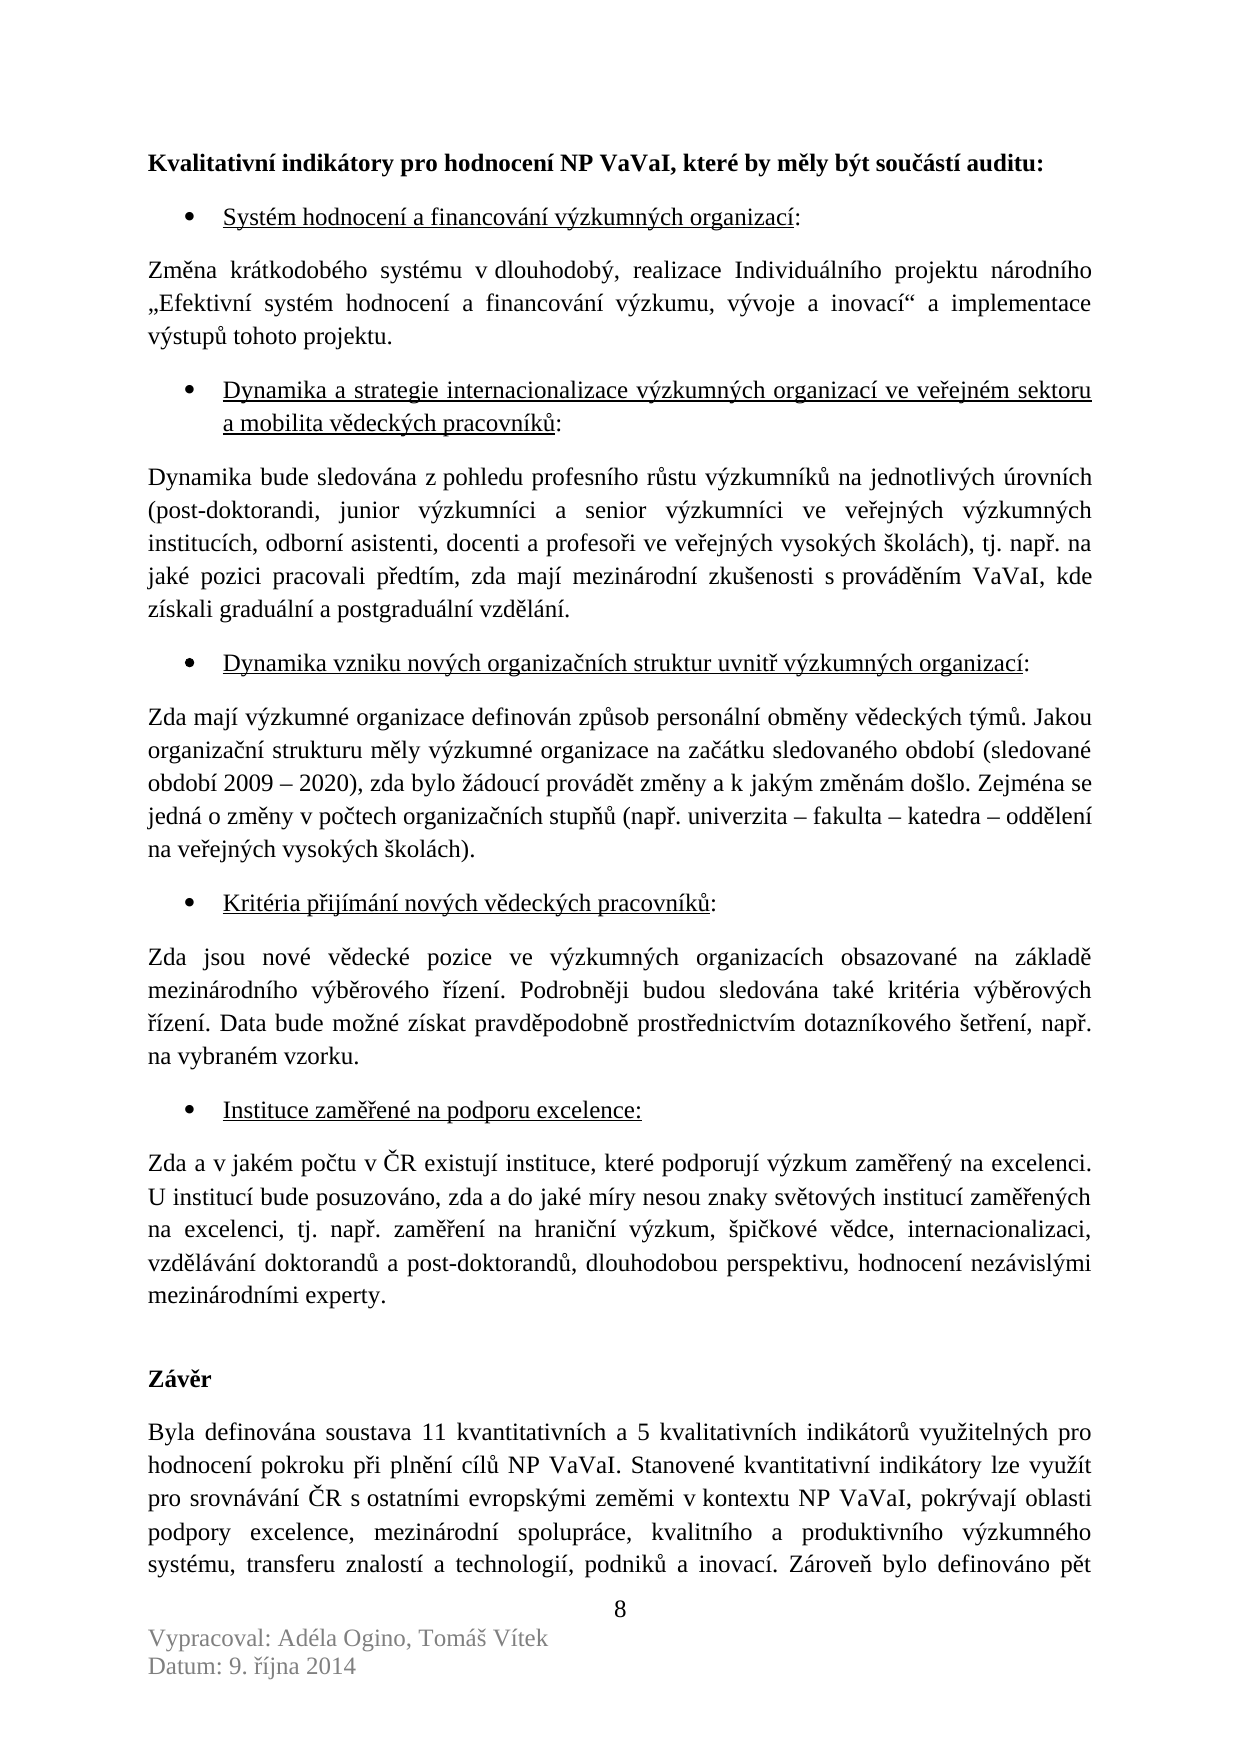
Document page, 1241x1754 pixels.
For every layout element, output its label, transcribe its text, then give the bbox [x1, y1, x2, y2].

text Kvalitativní indikátory pro hodnocení NP VaVaI, které by měly být součástí auditu: [148, 148, 1092, 176]
list Systém hodnocení a financování výzkumných organizací: [185, 202, 1092, 230]
text Dynamika bude sledována z pohledu profesního růstu výzkumníků na jednotlivých úrovních (post-doktorandi, junior výzkumníci a senior výzkumníci ve veřejných výzkumných institucích, odborní asistenti, docenti a profesoři ve veřejných vysokých školách), tj. např. na jaké pozici pracovali předtím, zda mají mezinárodní zkušenosti s prováděním VaVaI, kde získali graduální a postgraduální vzdělání. [148, 462, 1092, 623]
list Instituce zaměřené na podporu excelence: [185, 1095, 1092, 1123]
list Kritéria přijímání nových vědeckých pracovníků: [185, 888, 1092, 917]
list Dynamika a strategie internacionalizace výzkumných organizací ve veřejném sektoru a mobilita vědeckých pracovníků: [185, 375, 1092, 437]
text Zda mají výzkumné organizace definován způsob personální obměny vědeckých týmů. Jakou organizační strukturu měly výzkumné organizace na začátku sledovaného období (sledované období 2009 – 2020), zda bylo žádoucí provádět změny a k jakým změnám došlo. Zejména se jedná o změny v počtech organizačních stupňů (např. univerzita – fakulta – katedra – oddělení na veřejných vysokých školách). [148, 702, 1092, 863]
text Závěr [148, 1364, 1092, 1392]
text Změna krátkodobého systému v dlouhodobý, realizace Individuálního projektu národního „Efektivní systém hodnocení a financování výzkumu, vývoje a inovací“ a implementace výstupů tohoto projektu. [148, 255, 1092, 350]
list Dynamika vzniku nových organizačních struktur uvnitř výzkumných organizací: [185, 648, 1092, 677]
text Zda jsou nové vědecké pozice ve výzkumných organizacích obsazované na základě mezinárodního výběrového řízení. Podrobněji budou sledována také kritéria výběrových řízení. Data bude možné získat pravděpodobně prostřednictvím dotazníkového šetření, např. na vybraném vzorku. [148, 942, 1092, 1069]
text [148, 1417, 1092, 1578]
text Zda a v jakém počtu v ČR existují instituce, které podporují výzkum zaměřený na excelenci. U institucí bude posuzováno, zda a do jaké míry nesou znaky světových institucí zaměřených na excelenci, tj. např. zaměření na hraniční výzkum, špičkové vědce, internacionalizaci, vzdělávání doktorandů a post-doktorandů, dlouhodobou perspektivu, hodnocení nezávislými mezinárodními experty. [148, 1148, 1092, 1309]
